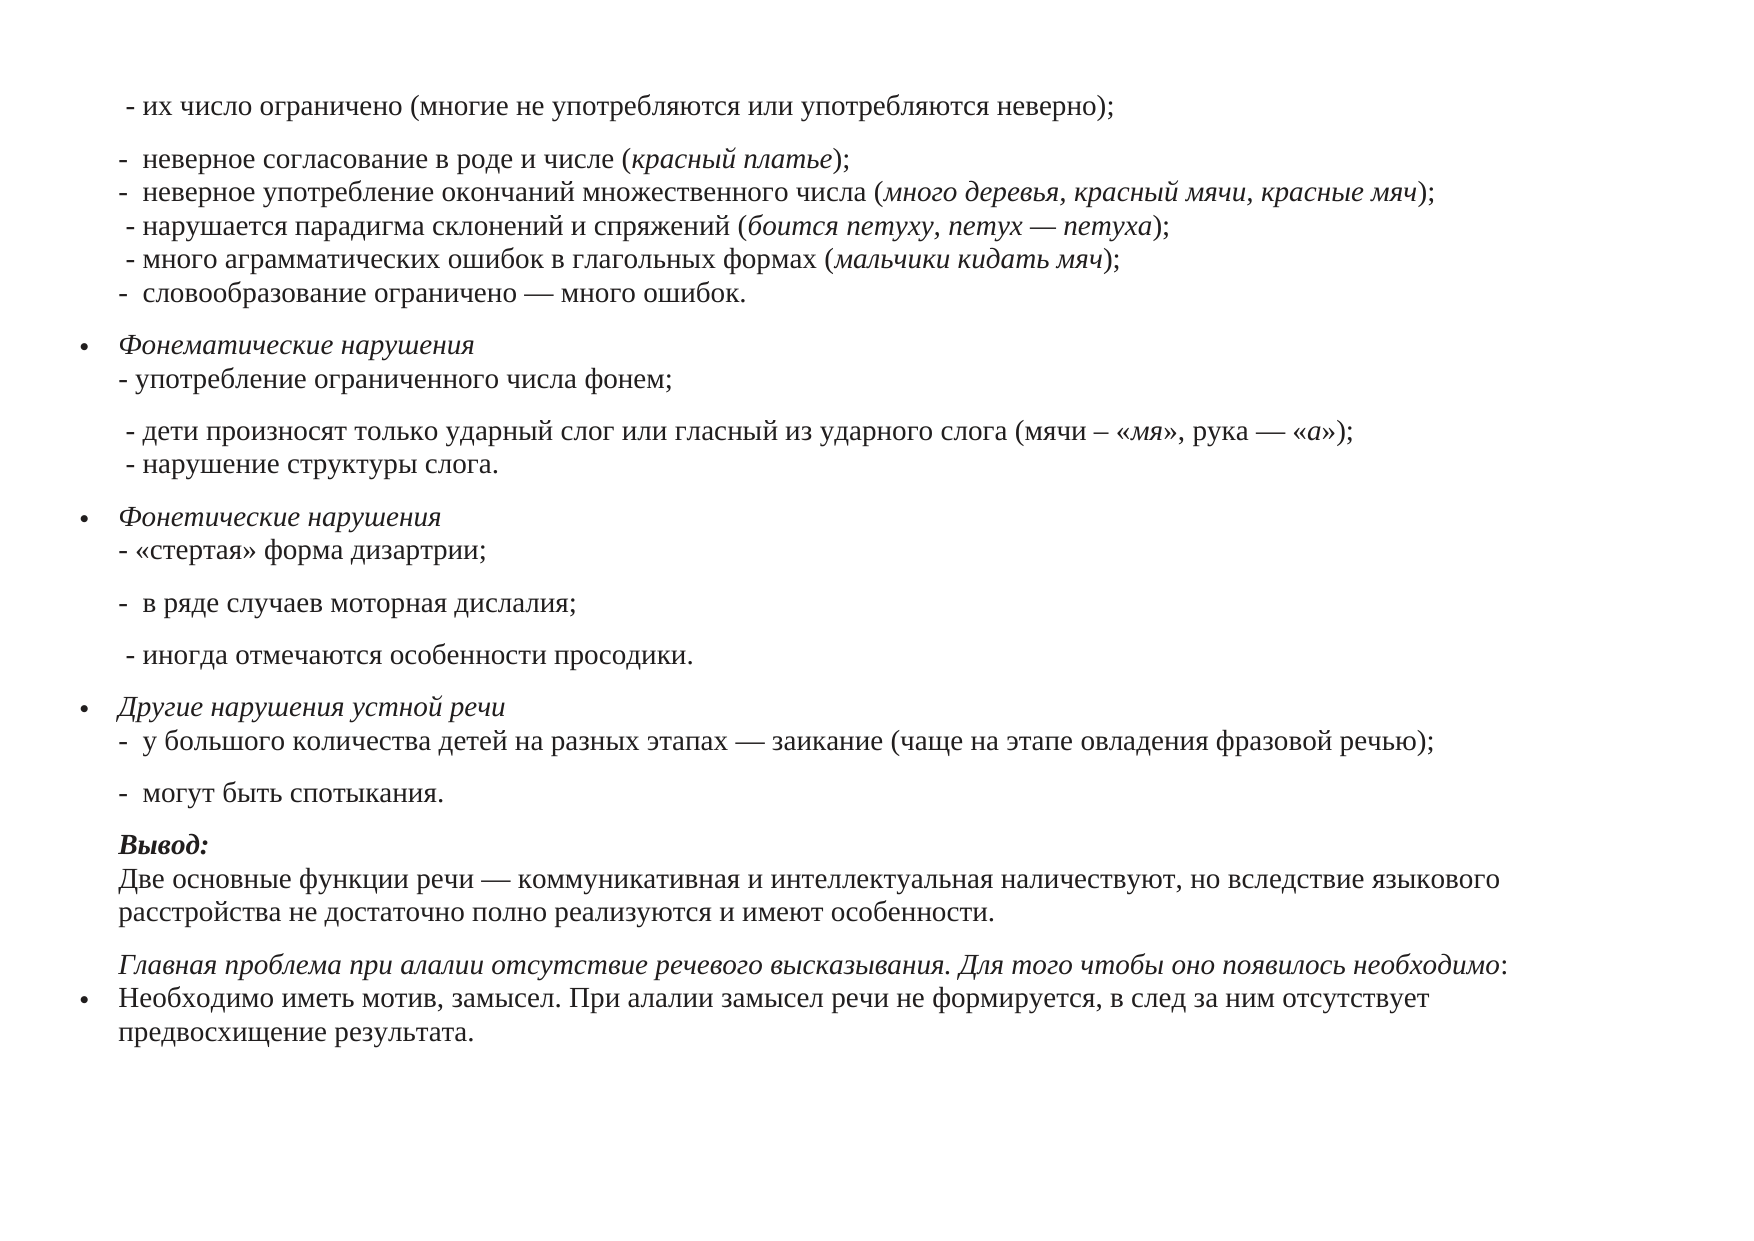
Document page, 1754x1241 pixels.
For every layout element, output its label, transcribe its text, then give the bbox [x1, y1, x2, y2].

text - их число ограничено (многие не употребляются или употребляются неверно); [118, 88, 1636, 122]
text Главная проблема при алалии отсутствие речевого высказывания. Для того чтобы оно появилось необходимо: [118, 947, 1636, 980]
text Вывод: [118, 827, 1636, 861]
text - у большого количества детей на разных этапах — заикание (чаще на этапе овладения фразовой речью); [118, 723, 1636, 756]
list Необходимо иметь мотив, замысел. При алалии замысел речи не формируется, в след за ним отсутствует предвосхищение результата. [81, 980, 1636, 1047]
text - нарушается парадигма склонений и спряжений (боится петуху, петух — петуха); [118, 208, 1636, 241]
text - много аграмматических ошибок в глагольных формах (мальчики кидать мяч); [118, 241, 1636, 275]
text - дети произносят только ударный слог или гласный из ударного слога (мячи – «мя», рука — «а»); [118, 413, 1636, 447]
text - неверное употребление окончаний множественного числа (много деревья, красный мячи, красные мяч); [118, 174, 1636, 208]
text - «стертая» форма дизартрии; [118, 532, 1636, 566]
list Фонематические нарушения [81, 327, 1636, 361]
text Две основные функции речи — коммуникативная и интеллектуальная наличествуют, но вследствие языкового расстройства не достаточно полно реализуются и имеют особенности. [118, 861, 1636, 928]
text - неверное согласование в роде и числе (красный платье); [118, 141, 1636, 174]
text - в ряде случаев моторная дислалия; [118, 585, 1636, 618]
text - нарушение структуры слога. [118, 447, 1636, 480]
text - иногда отмечаются особенности просодики. [118, 637, 1636, 671]
text - употребление ограниченного числа фонем; [118, 361, 1636, 394]
text - словообразование ограничено — много ошибок. [118, 275, 1636, 308]
list Другие нарушения устной речи [81, 689, 1636, 723]
list Фонетические нарушения [81, 499, 1636, 532]
text - могут быть спотыкания. [118, 775, 1636, 809]
